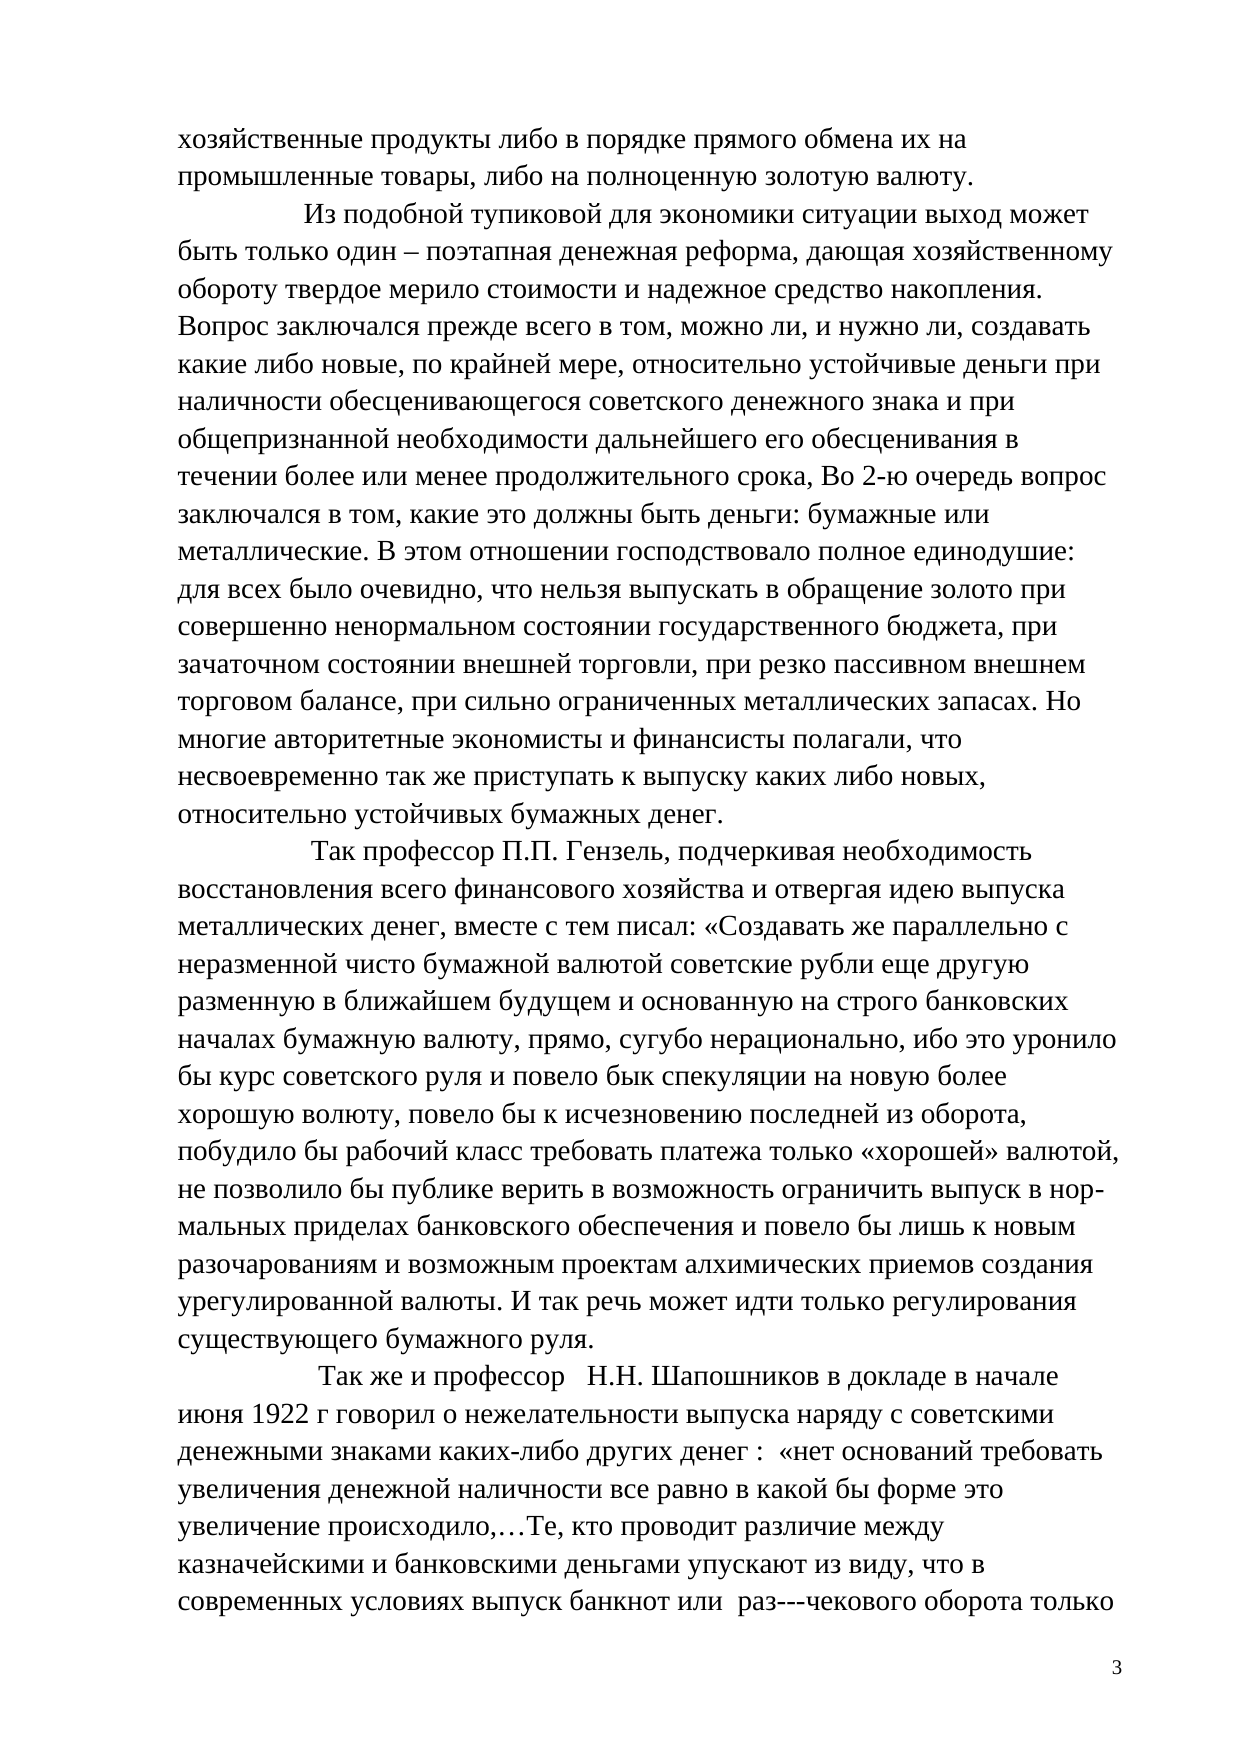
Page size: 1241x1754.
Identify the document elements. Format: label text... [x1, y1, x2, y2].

text Так профессор П.П. Гензель, подчеркивая необходимость восстановления всего финансового хозяйства и отвергая идею выпуска металлических денег, вместе с тем писал: «Создавать же параллельно с неразменной чисто бумажной валютой советские рубли еще другую разменную в ближайшем будущем и основанную на строго банковских началах бумажную валюту, прямо, сугубо нерационально, ибо это уронило бы курс советского руля и повело бык спекуляции на новую более хорошую волюту, повело бы к исчезновению последней из оборота, побудило бы рабочий класс требовать платежа только «хорошей» валютой, не позволило бы публике верить в возможность ограничить выпуск в нормальных приделах банковского обеспечения и повело бы лишь к новым разочарованиям и возможным проектам алхимических приемов создания урегулированной валюты. И так речь может идти только регулирования существующего бумажного руля. [177, 831, 1122, 1356]
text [177, 118, 1122, 193]
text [177, 1356, 1122, 1618]
text Из подобной тупиковой для экономики ситуации выход может быть только один – поэтапная денежная реформа, дающая хозяйственному обороту твердое мерило стоимости и надежное средство накопления. Вопрос заключался прежде всего в том, можно ли, и нужно ли, создавать какие либо новые, по крайней мере, относительно устойчивые деньги при наличности обесценивающегося советского денежного знака и при общепризнанной необходимости дальнейшего его обесценивания в течении более или менее продолжительного срока, Во 2-ю очередь вопрос заключался в том, какие это должны быть деньги: бумажные или металлические. В этом отношении господствовало полное единодушие: для всех было очевидно, что нельзя выпускать в обращение золото при совершенно ненормальном состоянии государственного бюджета, при зачаточном состоянии внешней торговли, при резко пассивном внешнем торговом балансе, при сильно ограниченных металлических запасах. Но многие авторитетные экономисты и финансисты полагали, что несвоевременно так же приступать к выпуску каких либо новых, относительно устойчивых бумажных денег. [177, 193, 1122, 831]
